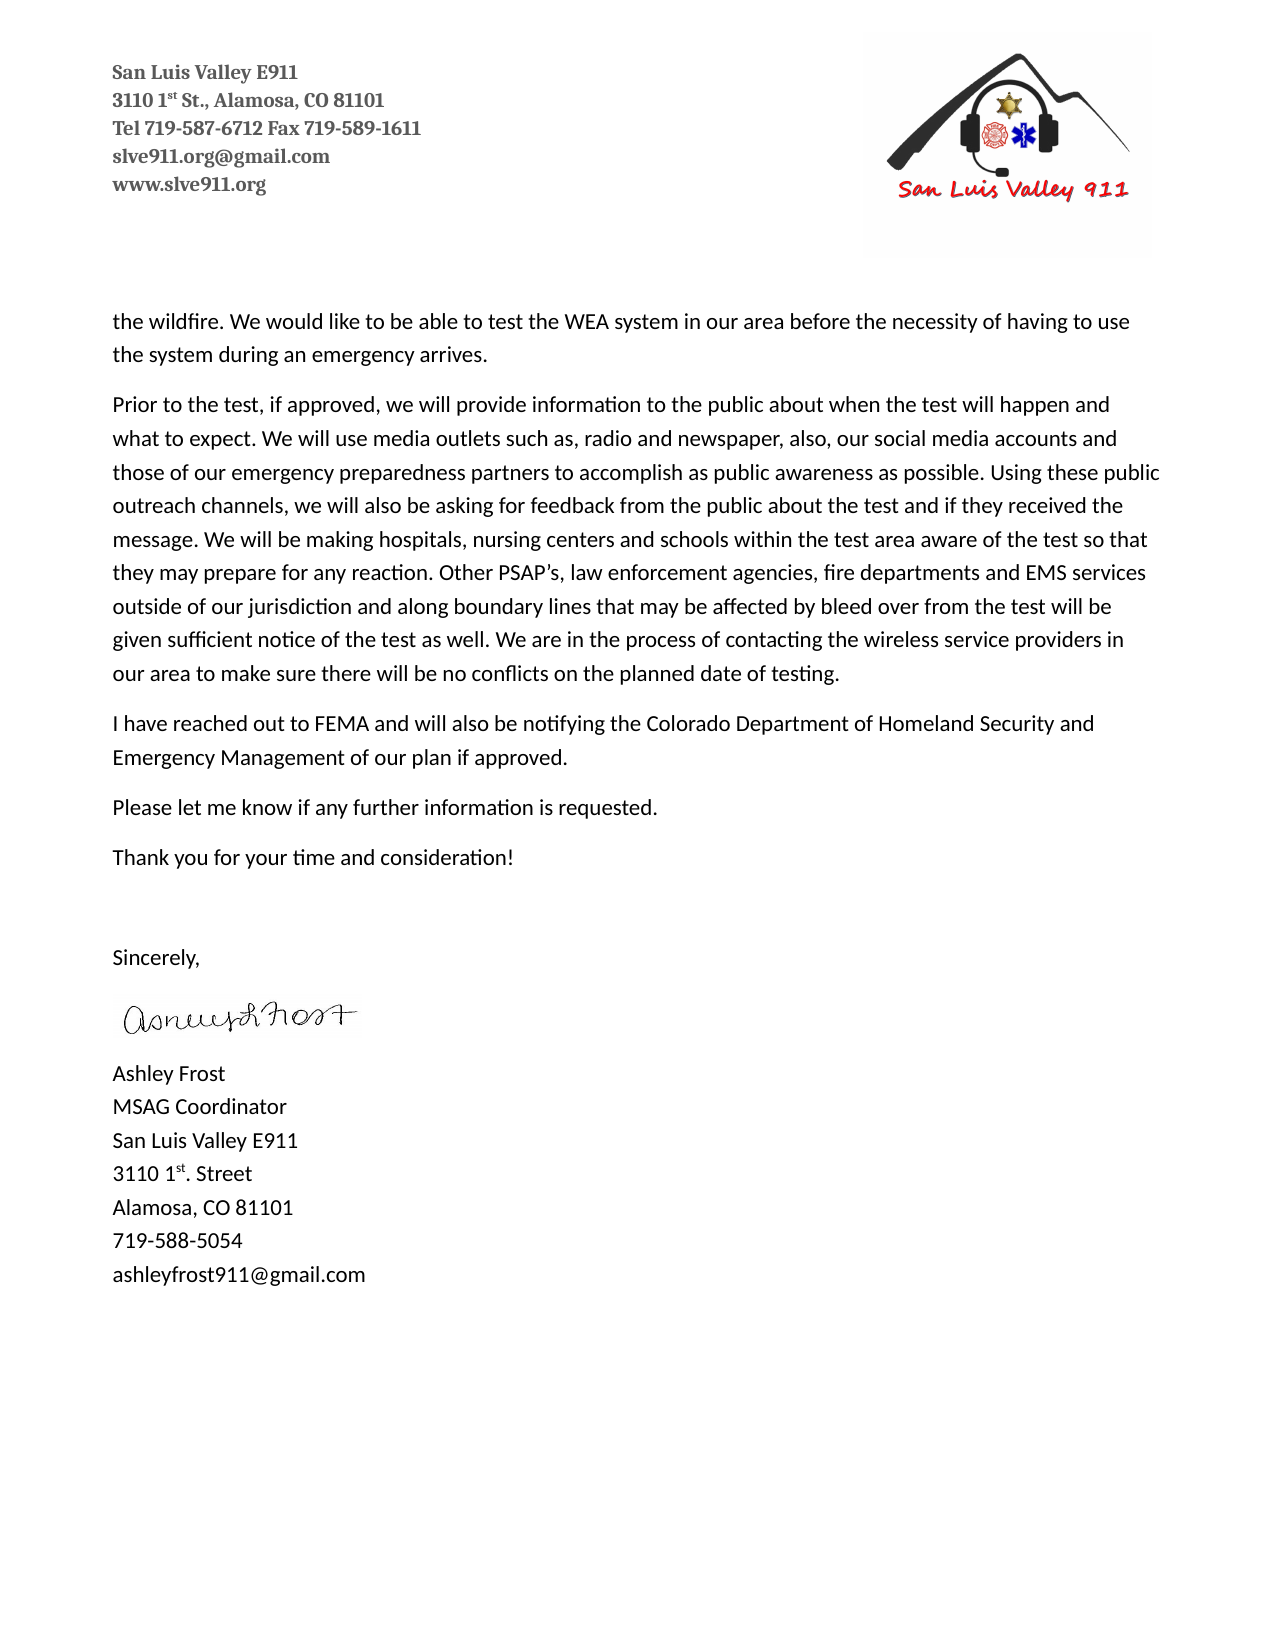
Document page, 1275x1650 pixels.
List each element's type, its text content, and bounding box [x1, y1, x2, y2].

text Ashley Frost [112, 1059, 1162, 1087]
text 719-588-5054 [112, 1227, 1162, 1255]
text Please let me know if any further information is requested. [112, 793, 1162, 821]
text Thank you for your time and consideration! [112, 843, 1162, 871]
text ashleyfrost911@gmail.com [112, 1260, 1162, 1288]
text Alamosa, CO 81101 [112, 1193, 1162, 1221]
text MSAG Coordinator [112, 1092, 1162, 1121]
text I have reached out to FEMA and will also be notifying the Colorado Department of Homeland Security and Emergency Management of our plan if approved. [112, 709, 1162, 771]
text San Luis Valley E911 [112, 1126, 1162, 1154]
text Prior to the test, if approved, we will provide information to the public about when the test will happen and what to expect. We will use media outlets such as, radio and newspaper, also, our social media accounts and those of our emergency preparedness partners to accomplish as public awareness as possible. Using these public outreach channels, we will also be asking for feedback from the public about the test and if they received the message. We will be making hospitals, nursing centers and schools within the test area aware of the test so that they may prepare for any reaction. Other PSAP’s, law enforcement agencies, fire departments and EMS services outside of our jurisdiction and along boundary lines that may be affected by bleed over from the test will be given sufficient notice of the test as well. We are in the process of contacting the wireless service providers in our area to make sure there will be no conflicts on the planned date of testing. [112, 391, 1162, 687]
text Sincerely, [112, 943, 1162, 972]
picture [863, 32, 1152, 258]
text 3110 1st. Street [112, 1159, 1162, 1188]
picture [112, 993, 363, 1038]
